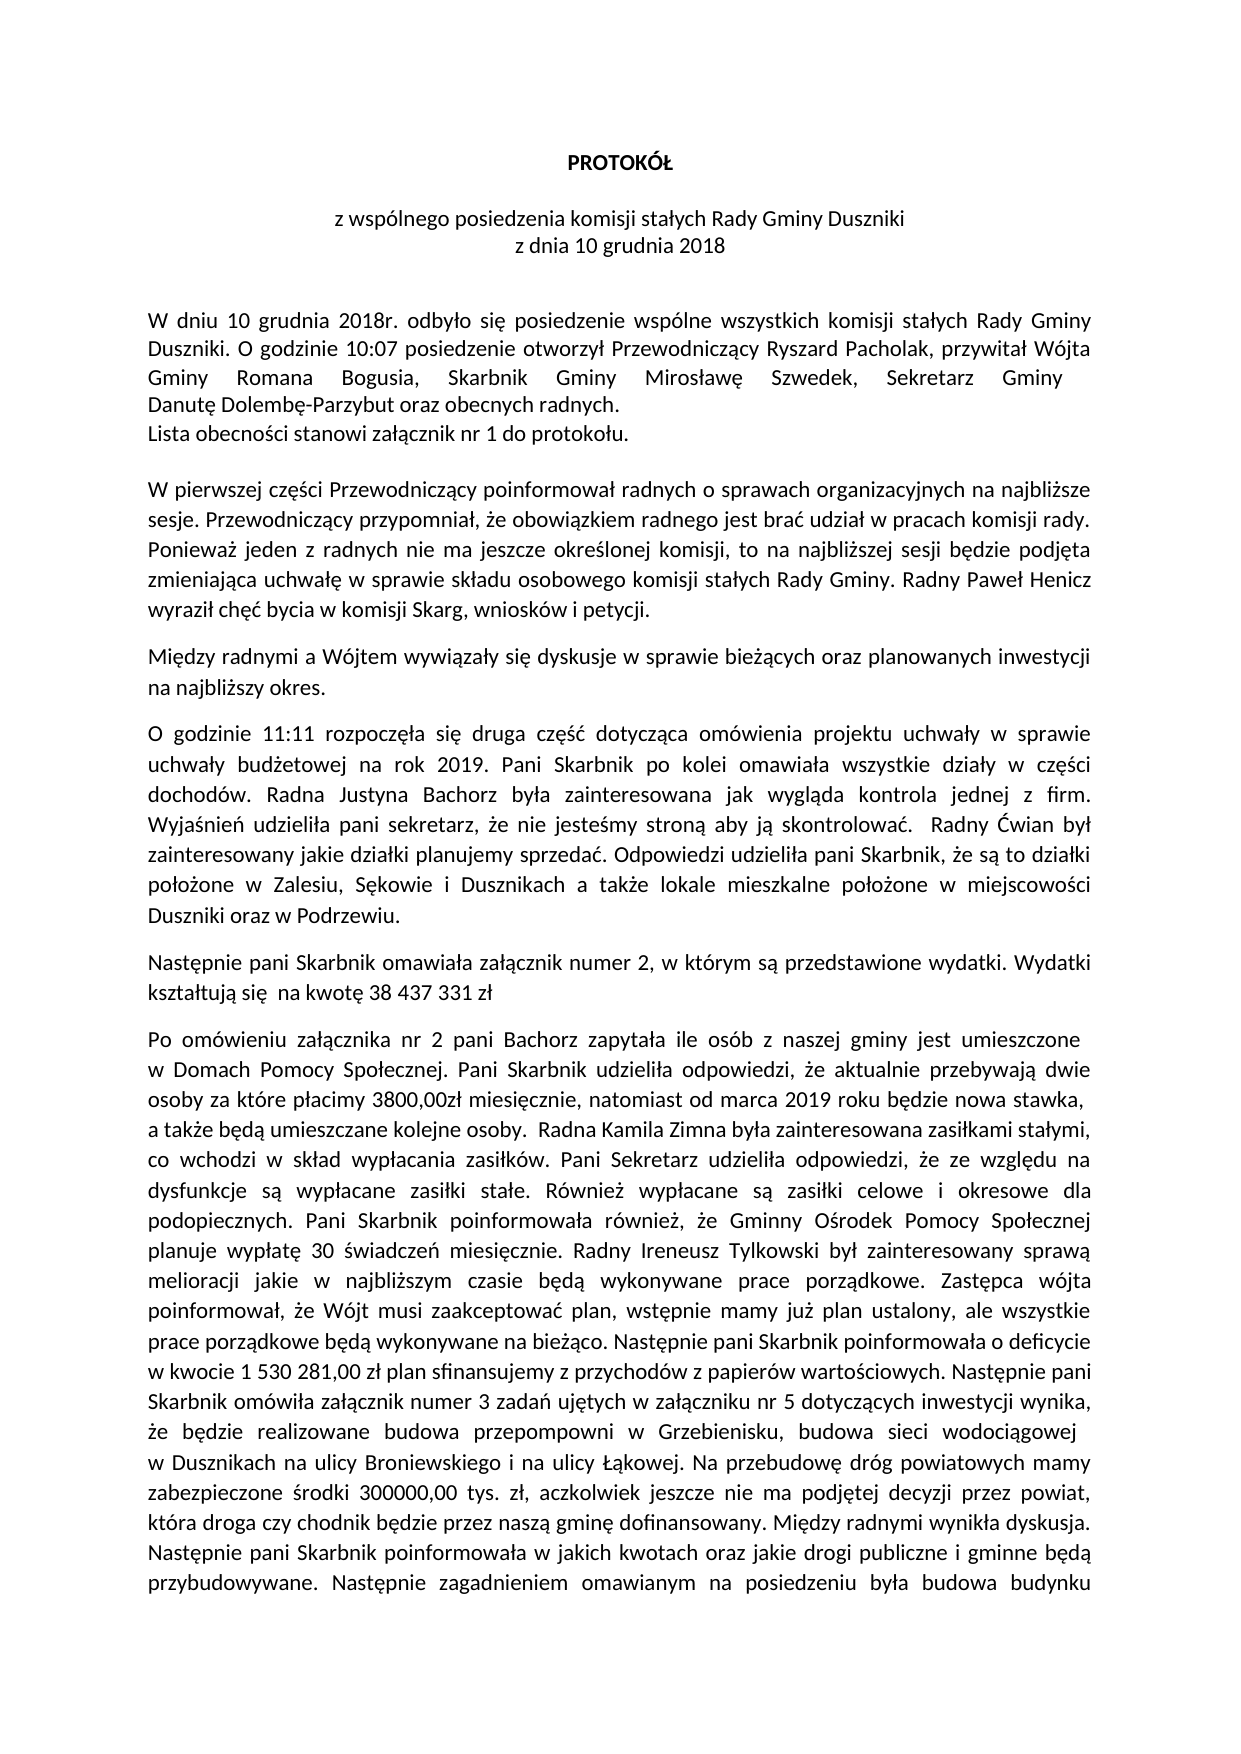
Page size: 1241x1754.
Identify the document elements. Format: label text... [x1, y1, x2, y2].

text z dnia 10 grudnia 2018 [148, 232, 1093, 260]
text Lista obecności stanowi załącznik nr 1 do protokołu. [148, 419, 1093, 447]
text W pierwszej części Przewodniczący poinformował radnych o sprawach organizacyjnych na najbliższe sesje. Przewodniczący przypomniał, że obowiązkiem radnego jest brać udział w pracach komisji rady. Ponieważ jeden z radnych nie ma jeszcze określonej komisji, to na najbliższej sesji będzie podjęta zmieniająca uchwałę w sprawie składu osobowego komisji stałych Rady Gminy. Radny Paweł Henicz wyraził chęć bycia w komisji Skarg, wniosków i petycji. [148, 475, 1093, 623]
text Między radnymi a Wójtem wywiązały się dyskusje w sprawie bieżących oraz planowanych inwestycji na najbliższy okres. [148, 642, 1093, 701]
text Następnie pani Skarbnik omawiała załącznik numer 2, w którym są przedstawione wydatki. Wydatki kształtują się na kwotę 38 437 331 zł [148, 948, 1093, 1006]
text O godzinie 11:11 rozpoczęła się druga część dotycząca omówienia projektu uchwały w sprawie uchwały budżetowej na rok 2019. Pani Skarbnik po kolei omawiała wszystkie działy w części dochodów. Radna Justyna Bachorz była zainteresowana jak wygląda kontrola jednej z firm. Wyjaśnień udzieliła pani sekretarz, że nie jesteśmy stroną aby ją skontrolować. Radny Ćwian był zainteresowany jakie działki planujemy sprzedać. Odpowiedzi udzieliła pani Skarbnik, że są to działki położone w Zalesiu, Sękowie i Dusznikach a także lokale mieszkalne położone w miejscowości Duszniki oraz w Podrzewiu. [148, 719, 1093, 929]
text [148, 1025, 1093, 1596]
text z wspólnego posiedzenia komisji stałych Rady Gminy Duszniki [148, 204, 1093, 232]
text W dniu 10 grudnia 2018r. odbyło się posiedzenie wspólne wszystkich komisji stałych Rady Gminy Duszniki. O godzinie 10:07 posiedzenie otworzył Przewodniczący Ryszard Pacholak, przywitał Wójta Gminy Romana Bogusia, Skarbnik Gminy Mirosławę Szwedek, Sekretarz Gminy Danutę Dolembę-Parzybut oraz obecnych radnych. [148, 307, 1093, 419]
text PROTOKÓŁ [148, 148, 1093, 176]
